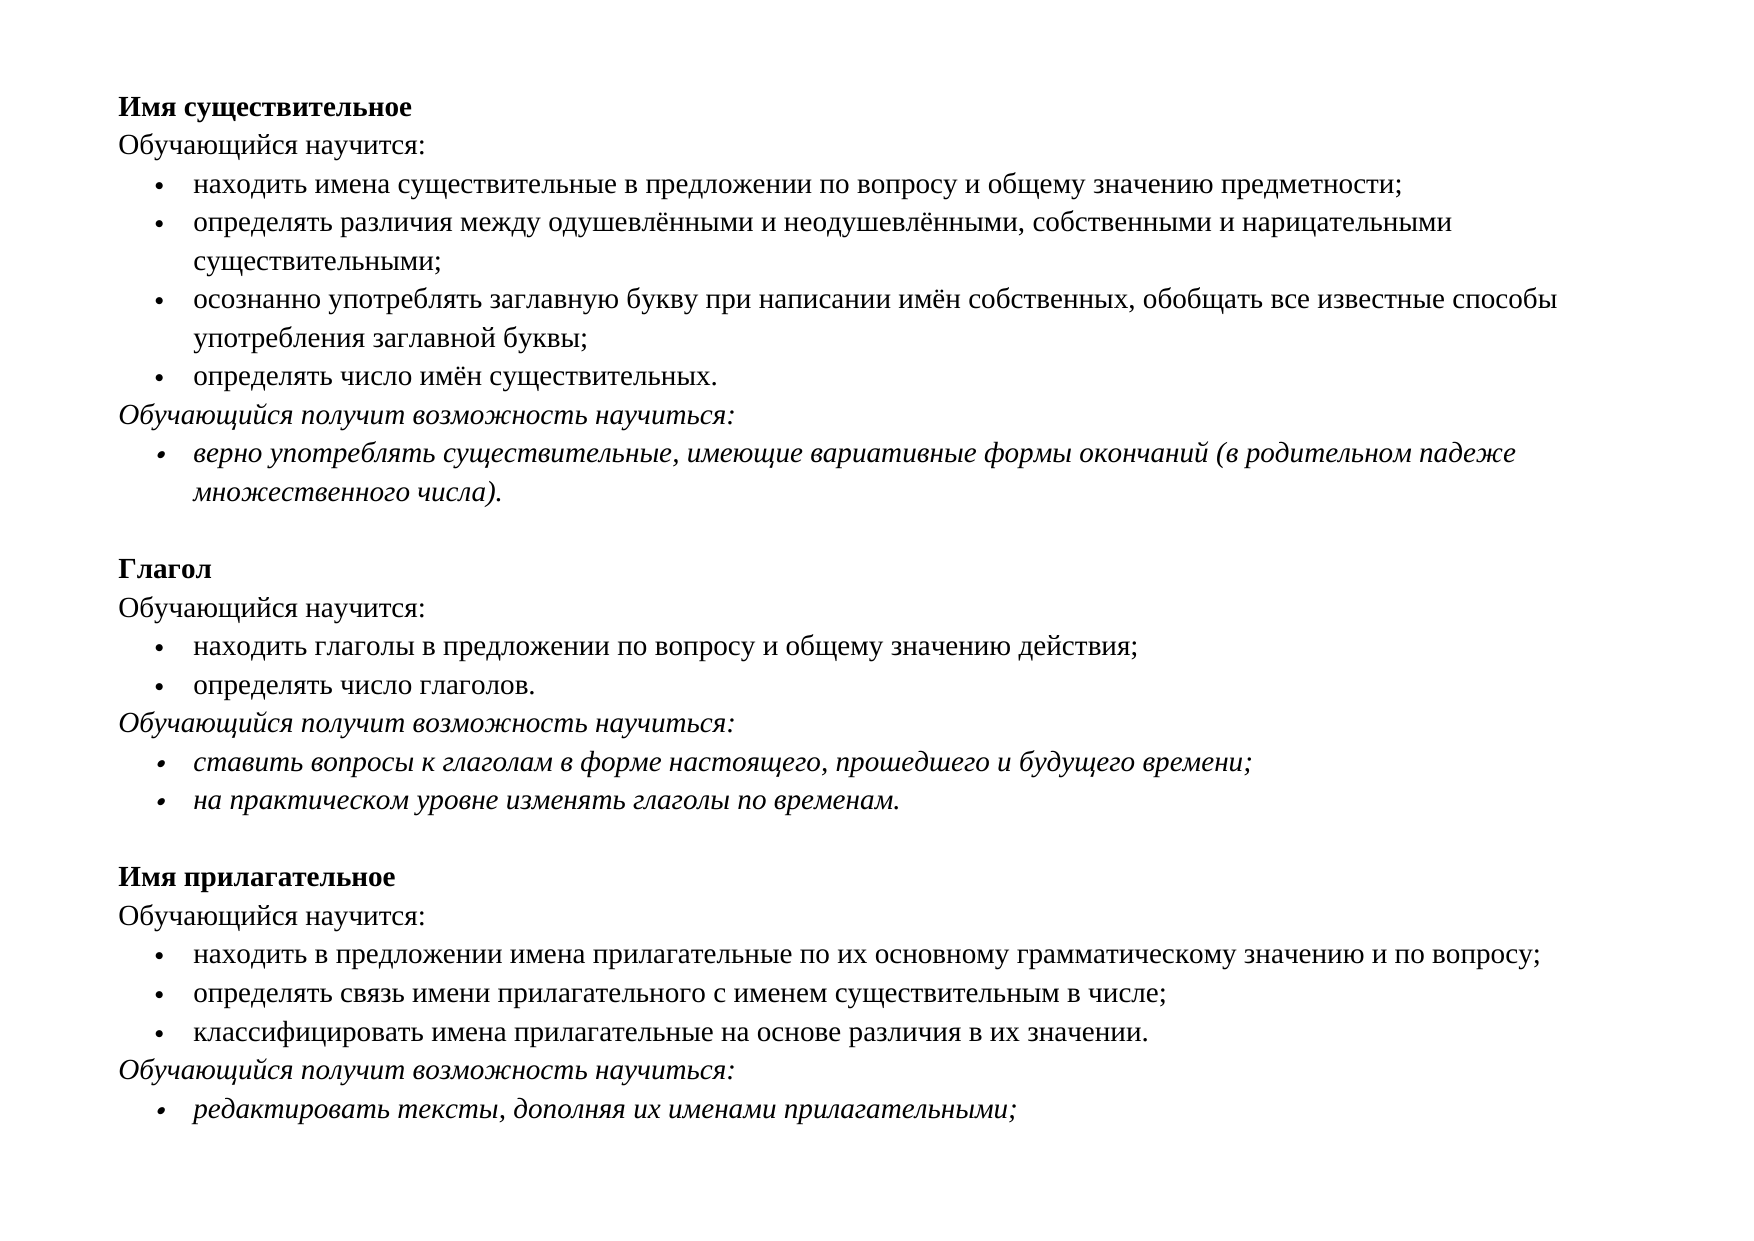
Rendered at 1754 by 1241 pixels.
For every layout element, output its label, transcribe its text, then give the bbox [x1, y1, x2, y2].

text Обучающийся научится: [118, 590, 1636, 623]
list верно употреблять существительные, имеющие вариативные формы окончаний (в родительном падеже множественного числа). [156, 436, 1636, 508]
text Обучающийся получит возможность научиться: [118, 1052, 1636, 1086]
text Глагол [118, 551, 1636, 585]
list определять число глаголов. [156, 667, 1636, 700]
list осознанно употреблять заглавную букву при написании имён собственных, обобщать все известные способы употребления заглавной буквы; [156, 281, 1636, 353]
list определять связь имени прилагательного с именем существительным в числе; [156, 975, 1636, 1009]
list ставить вопросы к глаголам в форме настоящего, прошедшего и будущего времени; [156, 744, 1636, 777]
list находить имена существительные в предложении по вопросу и общему значению предметности; [156, 166, 1636, 199]
list редактировать тексты, дополняя их именами прилагательными; [156, 1091, 1636, 1124]
list определять число имён существительных. [156, 358, 1636, 392]
text Обучающийся научится: [118, 898, 1636, 932]
text Имя существительное [118, 89, 1636, 122]
list определять различия между одушевлёнными и неодушевлёнными, собственными и нарицательными существительными; [156, 204, 1636, 276]
text Обучающийся получит возможность научиться: [118, 397, 1636, 431]
text Обучающийся получит возможность научиться: [118, 705, 1636, 739]
text Обучающийся научится: [118, 127, 1636, 161]
list классифицировать имена прилагательные на основе различия в их значении. [156, 1014, 1636, 1047]
text Имя прилагательное [118, 859, 1636, 893]
list на практическом уровне изменять глаголы по временам. [156, 782, 1636, 816]
list находить в предложении имена прилагательные по их основному грамматическому значению и по вопросу; [156, 937, 1636, 970]
list находить глаголы в предложении по вопросу и общему значению действия; [156, 628, 1636, 662]
